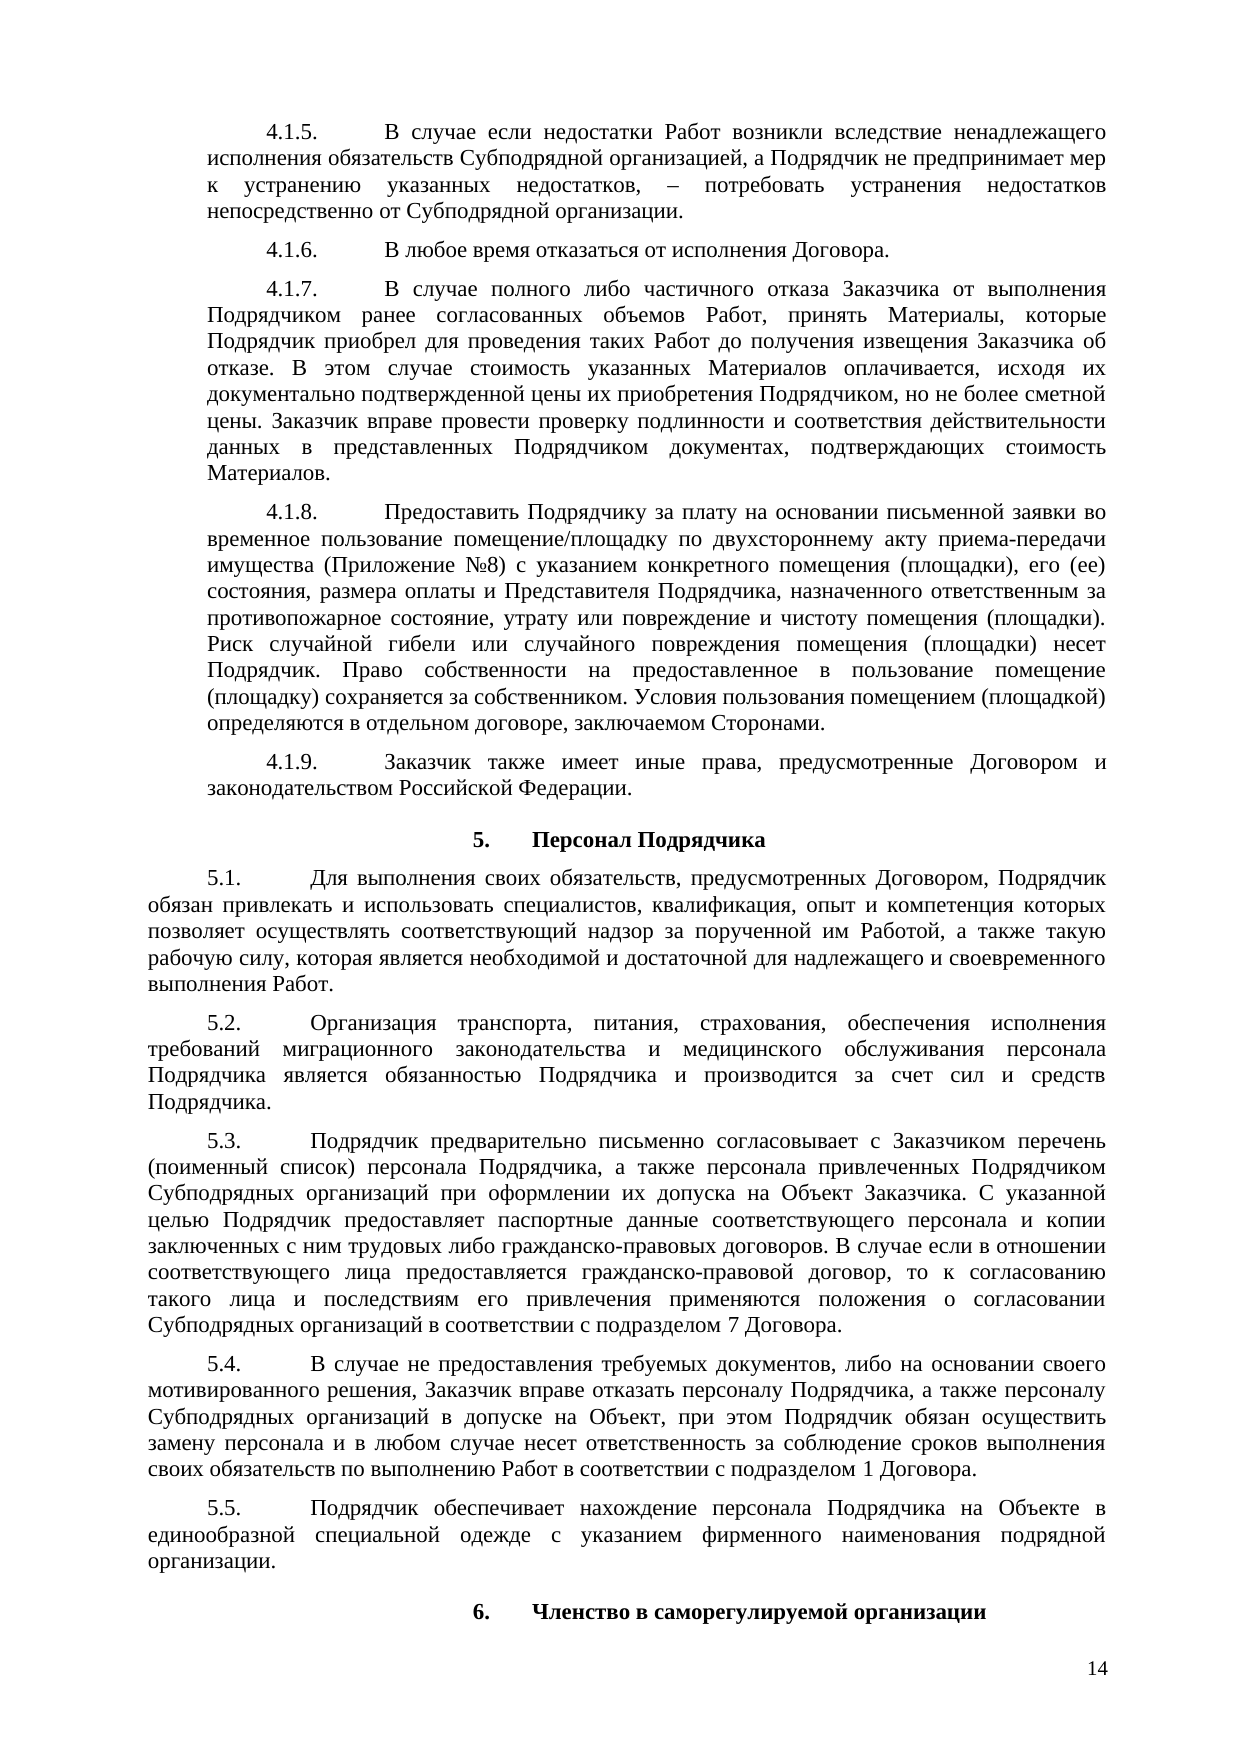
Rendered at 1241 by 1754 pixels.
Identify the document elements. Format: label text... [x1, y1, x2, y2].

text В случае полного либо частичного отказа Заказчика от выполнения Подрядчиком ранее согласованных объемов Работ, принять Материалы, которые Подрядчик приобрел для проведения таких Работ до получения извещения Заказчика об отказе. В этом случае стоимость указанных Материалов оплачивается, исходя их документально подтвержденной цены их приобретения Подрядчиком, но не более сметной цены. Заказчик вправе провести проверку подлинности и соответствия действительности данных в представленных Подрядчиком документах, подтверждающих стоимость Материалов. [207, 275, 1107, 486]
text Заказчик также имеет иные права, предусмотренные Договором и законодательством Российской Федерации. [207, 748, 1107, 801]
text В случае не предоставления требуемых документов, либо на основании своего мотивированного решения, Заказчик вправе отказать персоналу Подрядчика, а также персоналу Субподрядных организаций в допуске на Объект, при этом Подрядчик обязан осуществить замену персонала и в любом случае несет ответственность за соблюдение сроков выполнения своих обязательств по выполнению Работ в соответствии с подразделом 25 Договора. [148, 1350, 1107, 1482]
text Персонал Подрядчика [443, 826, 1107, 852]
text Для выполнения своих обязательств, предусмотренных Договором, Подрядчик обязан привлекать и использовать специалистов, квалификация, опыт и компетенция которых позволяет осуществлять соответствующий надзор за порученной им Работой, а также такую рабочую силу, которая является необходимой и достаточной для надлежащего и своевременного выполнения Работ. [148, 864, 1107, 996]
text В случае если недостатки Работ возникли вследствие ненадлежащего исполнения обязательств Субподрядной организацией, а Подрядчик не предпринимает мер к устранению указанных недостатков, – потребовать устранения недостатков непосредственно от Субподрядной организации. [207, 118, 1107, 223]
text Организация транспорта, питания, страхования, обеспечения исполнения требований миграционного законодательства и медицинского обслуживания персонала Подрядчика является обязанностью Подрядчика и производится за счет сил и средств Подрядчика. [148, 1009, 1107, 1114]
text Подрядчик обеспечивает нахождение персонала Подрядчика на Объекте в единообразной специальной одежде с указанием фирменного наименования подрядной организации. [148, 1494, 1107, 1573]
text В любое время отказаться от исполнения Договора. [207, 236, 1107, 262]
text Членство в саморегулируемой организации [443, 1598, 1107, 1625]
text Предоставить Подрядчику за плату на основании письменной заявки во временное пользование помещение/площадку по двухстороннему акту приема-передачи имущества (Приложение №8) с указанием конкретного помещения (площадки), его (ее) состояния, размера оплаты и Представителя Подрядчика, назначенного ответственным за противопожарное состояние, утрату или повреждение и чистоту помещения (площадки). Риск случайной гибели или случайного повреждения помещения (площадки) несет Подрядчик. Право собственности на предоставленное в пользование помещение (площадку) сохраняется за собственником. Условия пользования помещением (площадкой) определяются в отдельном договоре, заключаемом Сторонами. [207, 498, 1107, 735]
